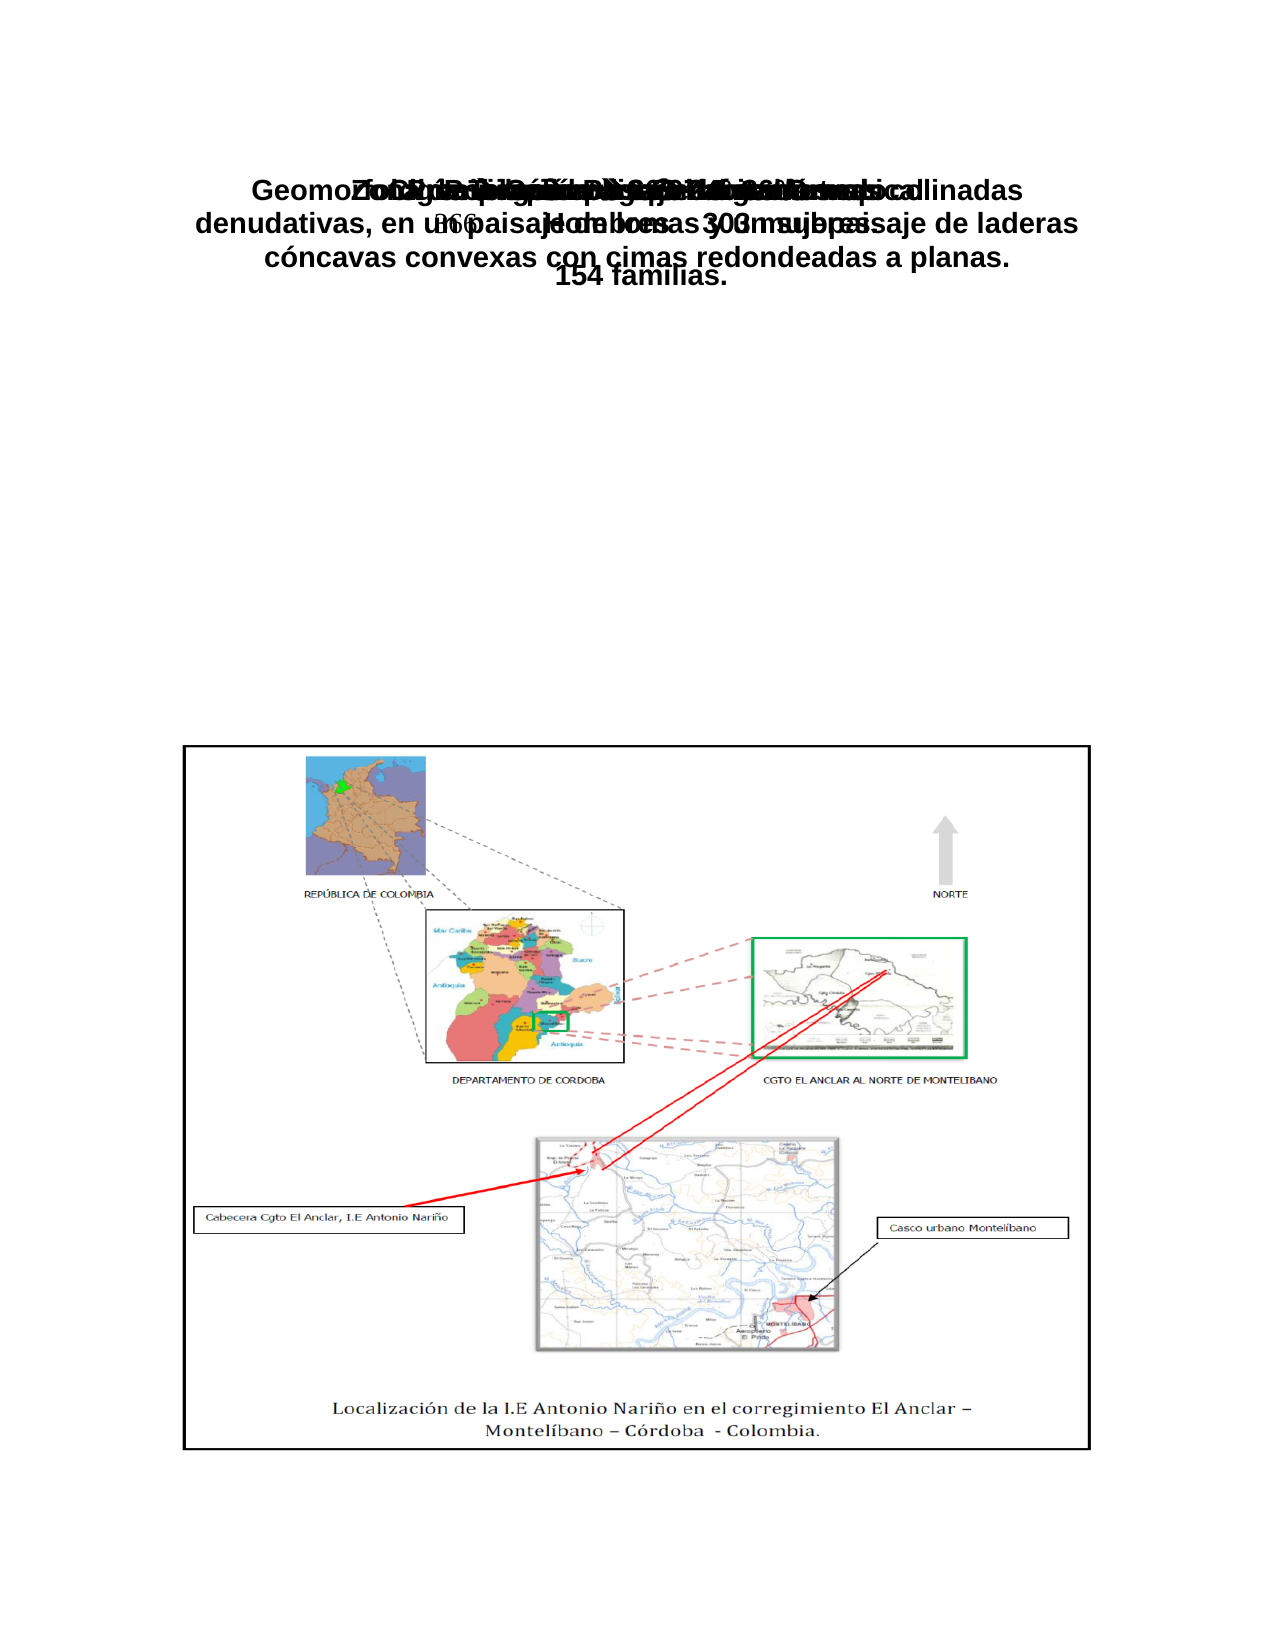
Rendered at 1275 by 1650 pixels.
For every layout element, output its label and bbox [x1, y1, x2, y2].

picture [177, 742, 1098, 1457]
